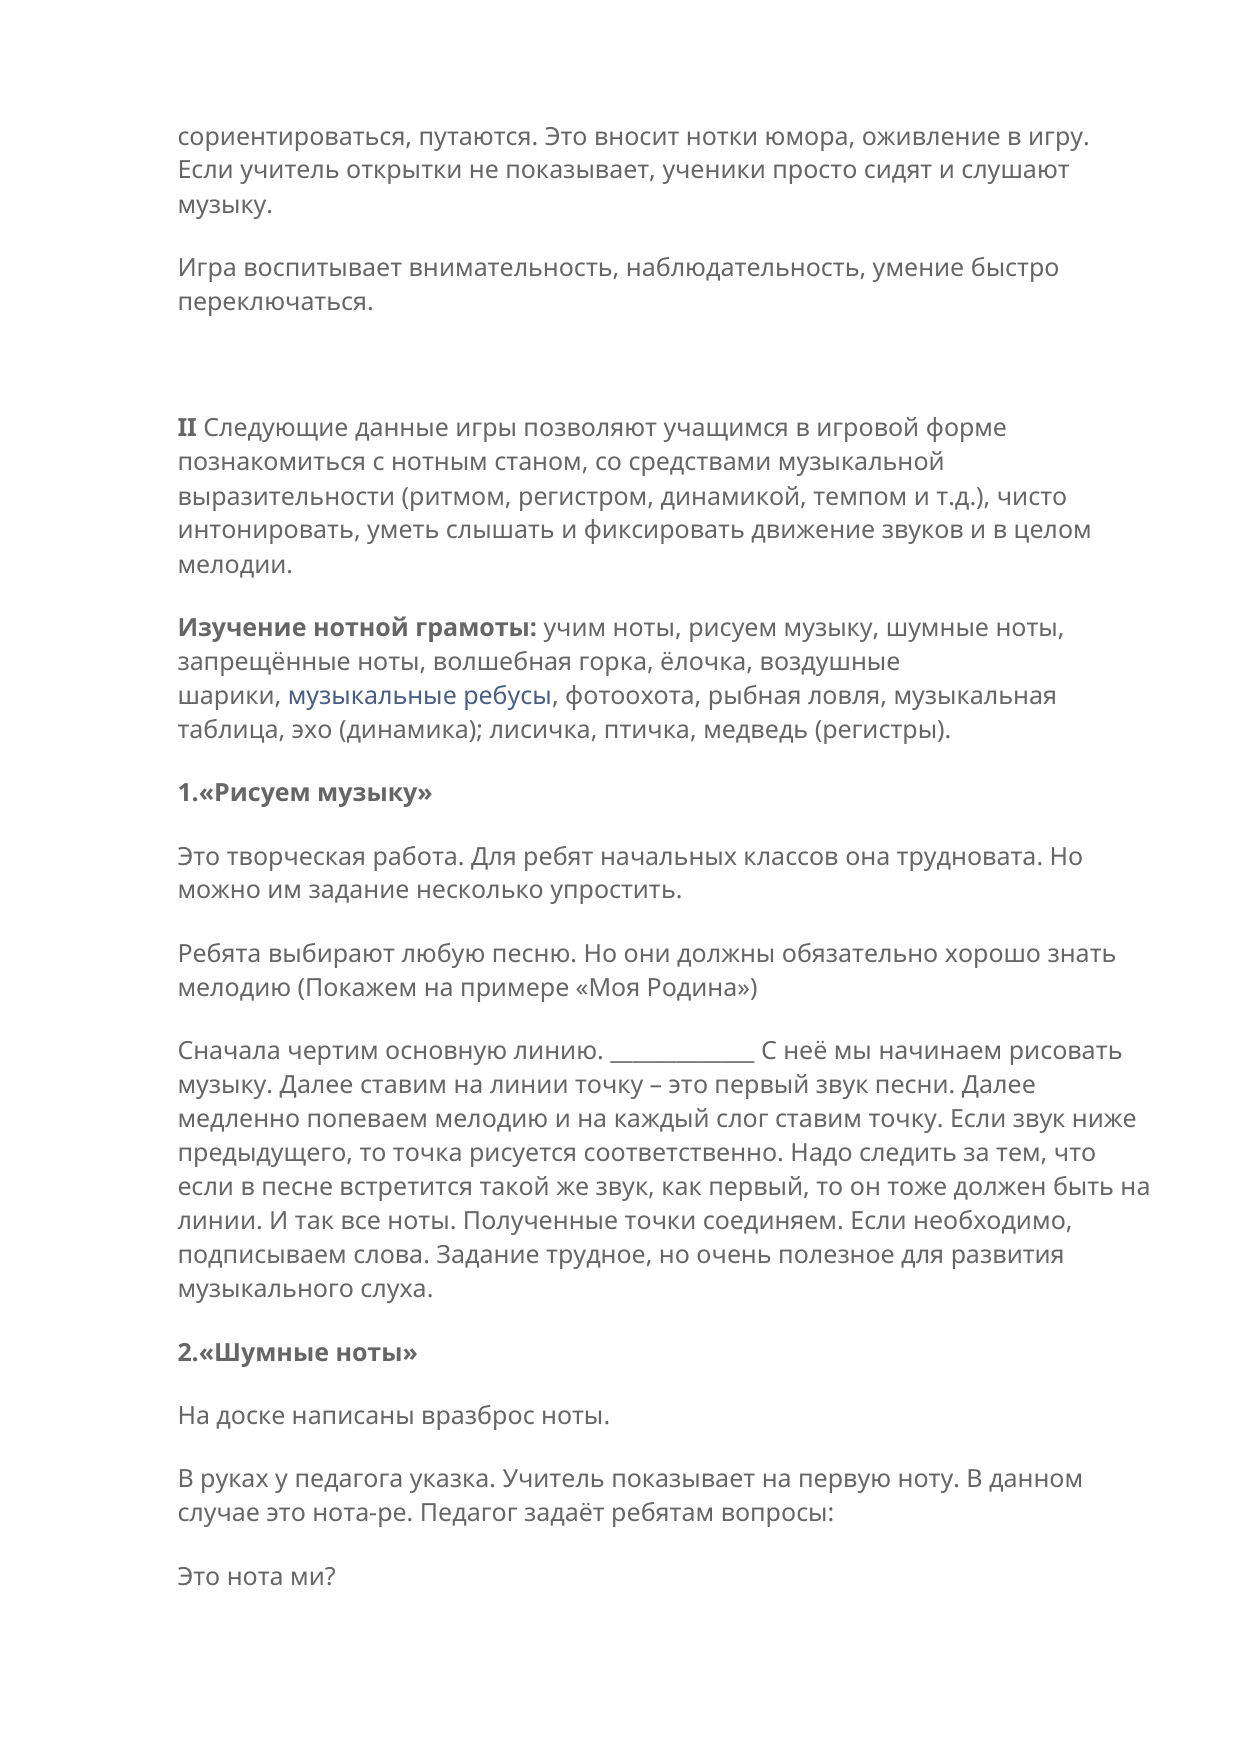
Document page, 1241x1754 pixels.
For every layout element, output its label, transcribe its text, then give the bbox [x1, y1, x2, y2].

text Это творческая работа. Для ребят начальных классов она трудновата. Но можно им задание несколько упростить. [177, 838, 1152, 906]
text 2.«Шумные ноты» [177, 1334, 1152, 1368]
text В руках у педагога указка. Учитель показывает на первую ноту. В данном случае это нота-ре. Педагог задаёт ребятам вопросы: [177, 1461, 1152, 1529]
text Изучение нотной грамоты: учим ноты, рисуем музыку, шумные ноты, запрещённые ноты, волшебная горка, ёлочка, воздушные шарики, музыкальные ребусы, фотоохота, рыбная ловля, музыкальная таблица, эхо (динамика); лисичка, птичка, медведь (регистры). [177, 609, 1152, 746]
text II Следующие данные игры позволяют учащимся в игровой форме познакомиться с нотным станом, со средствами музыкальной выразительности (ритмом, регистром, динамикой, темпом и т.д.), чисто интонировать, уметь слышать и фиксировать движение звуков и в целом мелодии. [177, 410, 1152, 580]
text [177, 118, 1152, 220]
text Сначала чертим основную линию. _____________ С неё мы начинаем рисовать музыку. Далее ставим на линии точку – это первый звук песни. Далее медленно попеваем мелодию и на каждый слог ставим точку. Если звук ниже предыдущего, то точка рисуется соответственно. Надо следить за тем, что если в песне встретится такой же звук, как первый, то он тоже должен быть на линии. И так все ноты. Полученные точки соединяем. Если необходимо, подписываем слова. Задание трудное, но очень полезное для развития музыкального слуха. [177, 1033, 1152, 1305]
text 1.«Рисуем музыку» [177, 775, 1152, 809]
text Игра воспитывает внимательность, наблюдательность, умение быстро переключаться. [177, 249, 1152, 318]
text Это нота ми? [177, 1558, 1152, 1592]
text Ребята выбирают любую песню. Но они должны обязательно хорошо знать мелодию (Покажем на примере «Моя Родина») [177, 935, 1152, 1003]
text На доске написаны вразброс ноты. [177, 1398, 1152, 1432]
